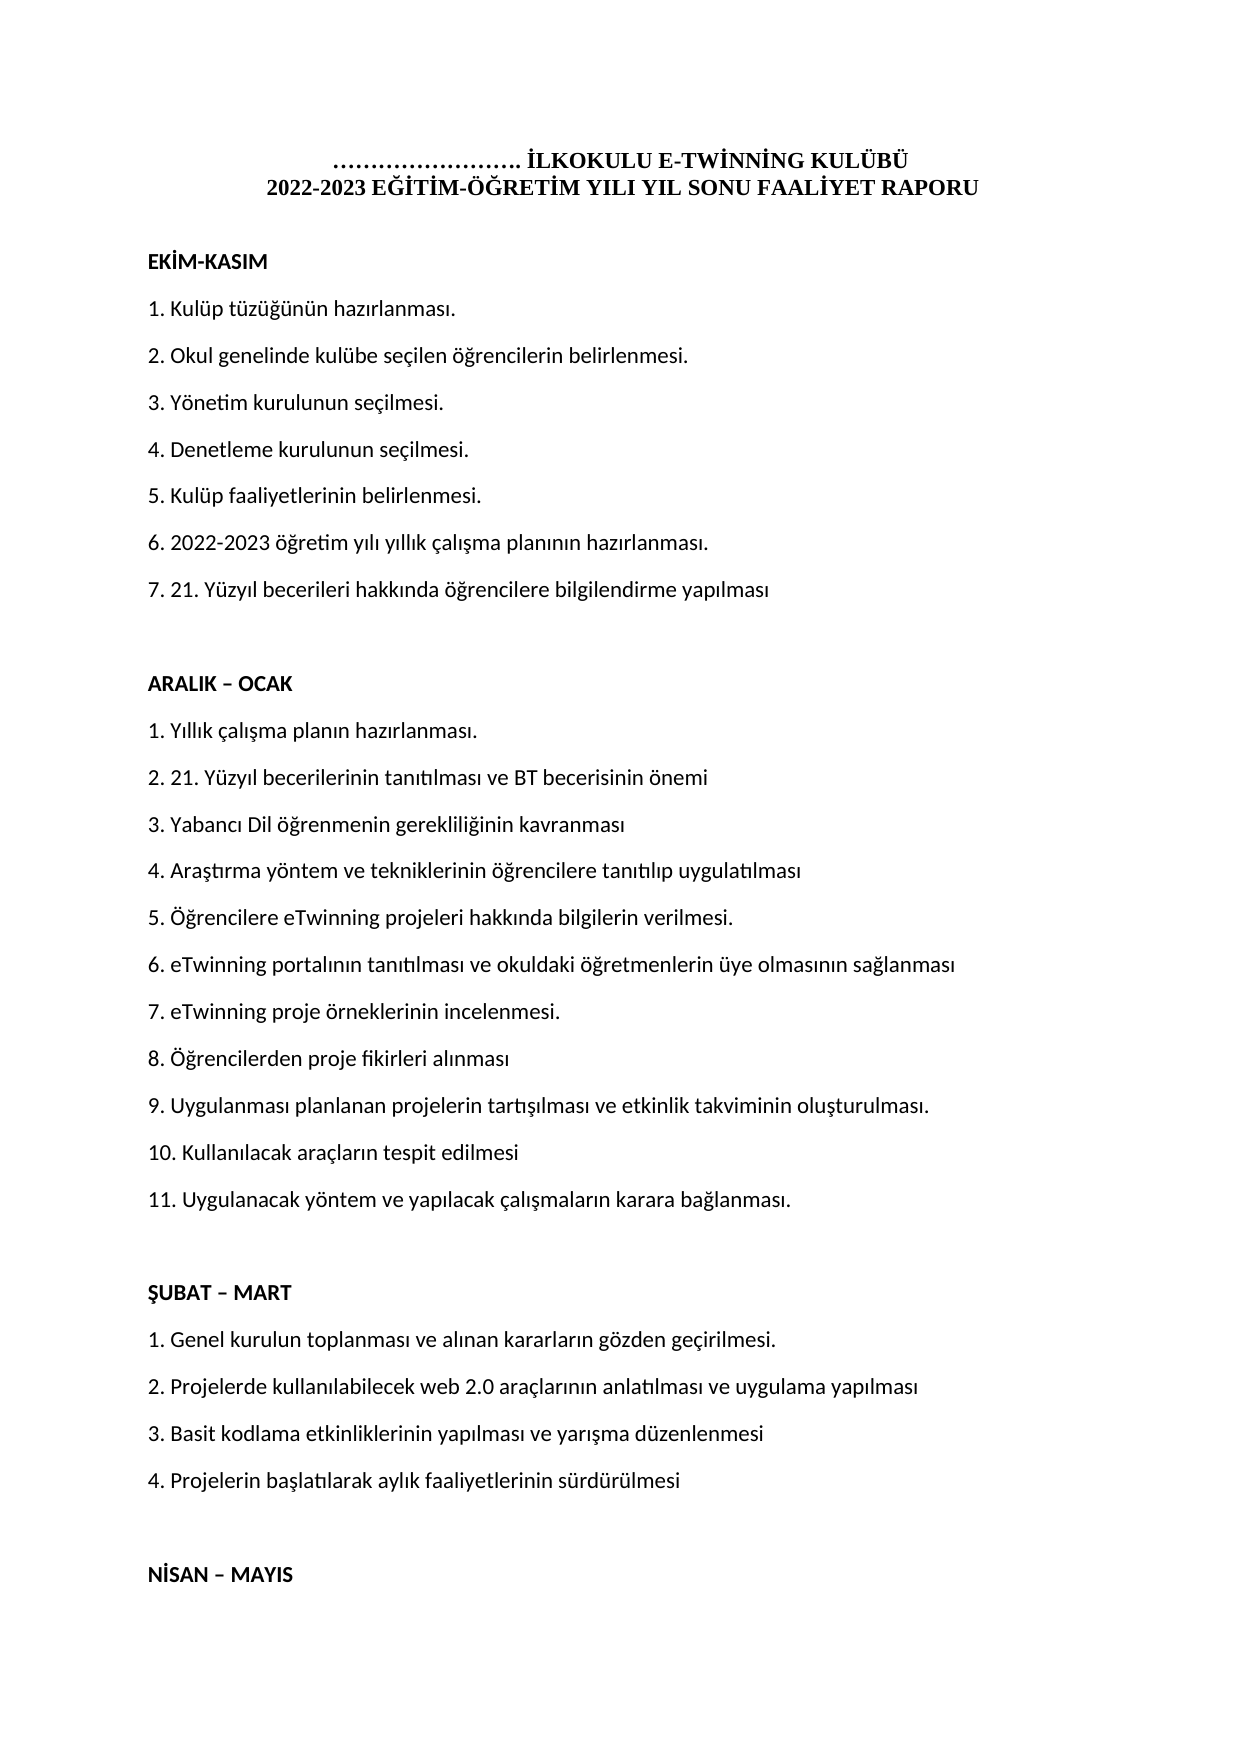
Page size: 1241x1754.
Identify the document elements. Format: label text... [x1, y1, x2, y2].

text 4. Projelerin başlatılarak aylık faaliyetlerinin sürdürülmesi [148, 1466, 1093, 1494]
text 5. Öğrencilere eTwinning projeleri hakkında bilgilerin verilmesi. [148, 903, 1093, 931]
text EKİM-KASIM [148, 247, 1093, 275]
text 6. eTwinning portalının tanıtılması ve okuldaki öğretmenlerin üye olmasının sağlanması [148, 950, 1093, 978]
text 2022-2023 EĞİTİM-ÖĞRETİM YILI YIL SONU FAALİYET RAPORU [148, 174, 1093, 200]
text NİSAN – MAYIS [148, 1560, 1093, 1588]
text ……………………. İLKOKULU E-TWİNNİNG KULÜBÜ [148, 148, 1093, 174]
text 1. Kulüp tüzüğünün hazırlanması. [148, 294, 1093, 322]
text 3. Yabancı Dil öğrenmenin gerekliliğinin kavranması [148, 810, 1093, 838]
text 7. eTwinning proje örneklerinin incelenmesi. [148, 997, 1093, 1025]
text 1. Yıllık çalışma planın hazırlanması. [148, 716, 1093, 744]
text 2. Okul genelinde kulübe seçilen öğrencilerin belirlenmesi. [148, 341, 1093, 369]
text 11. Uygulanacak yöntem ve yapılacak çalışmaların karara bağlanması. [148, 1185, 1093, 1213]
text 3. Basit kodlama etkinliklerinin yapılması ve yarışma düzenlenmesi [148, 1419, 1093, 1447]
text ARALIK – OCAK [148, 669, 1093, 697]
text ŞUBAT – MART [148, 1278, 1093, 1306]
text 8. Öğrencilerden proje fikirleri alınması [148, 1044, 1093, 1072]
text 6. 2022-2023 öğretim yılı yıllık çalışma planının hazırlanması. [148, 528, 1093, 556]
text 7. 21. Yüzyıl becerileri hakkında öğrencilere bilgilendirme yapılması [148, 575, 1093, 603]
text 10. Kullanılacak araçların tespit edilmesi [148, 1138, 1093, 1166]
text 3. Yönetim kurulunun seçilmesi. [148, 388, 1093, 416]
text 5. Kulüp faaliyetlerinin belirlenmesi. [148, 482, 1093, 509]
text 1. Genel kurulun toplanması ve alınan kararların gözden geçirilmesi. [148, 1325, 1093, 1353]
text 4. Denetleme kurulunun seçilmesi. [148, 435, 1093, 463]
text 9. Uygulanması planlanan projelerin tartışılması ve etkinlik takviminin oluşturulması. [148, 1091, 1093, 1119]
text 4. Araştırma yöntem ve tekniklerinin öğrencilere tanıtılıp uygulatılması [148, 857, 1093, 884]
text 2. 21. Yüzyıl becerilerinin tanıtılması ve BT becerisinin önemi [148, 763, 1093, 791]
text 2. Projelerde kullanılabilecek web 2.0 araçlarının anlatılması ve uygulama yapılması [148, 1372, 1093, 1400]
